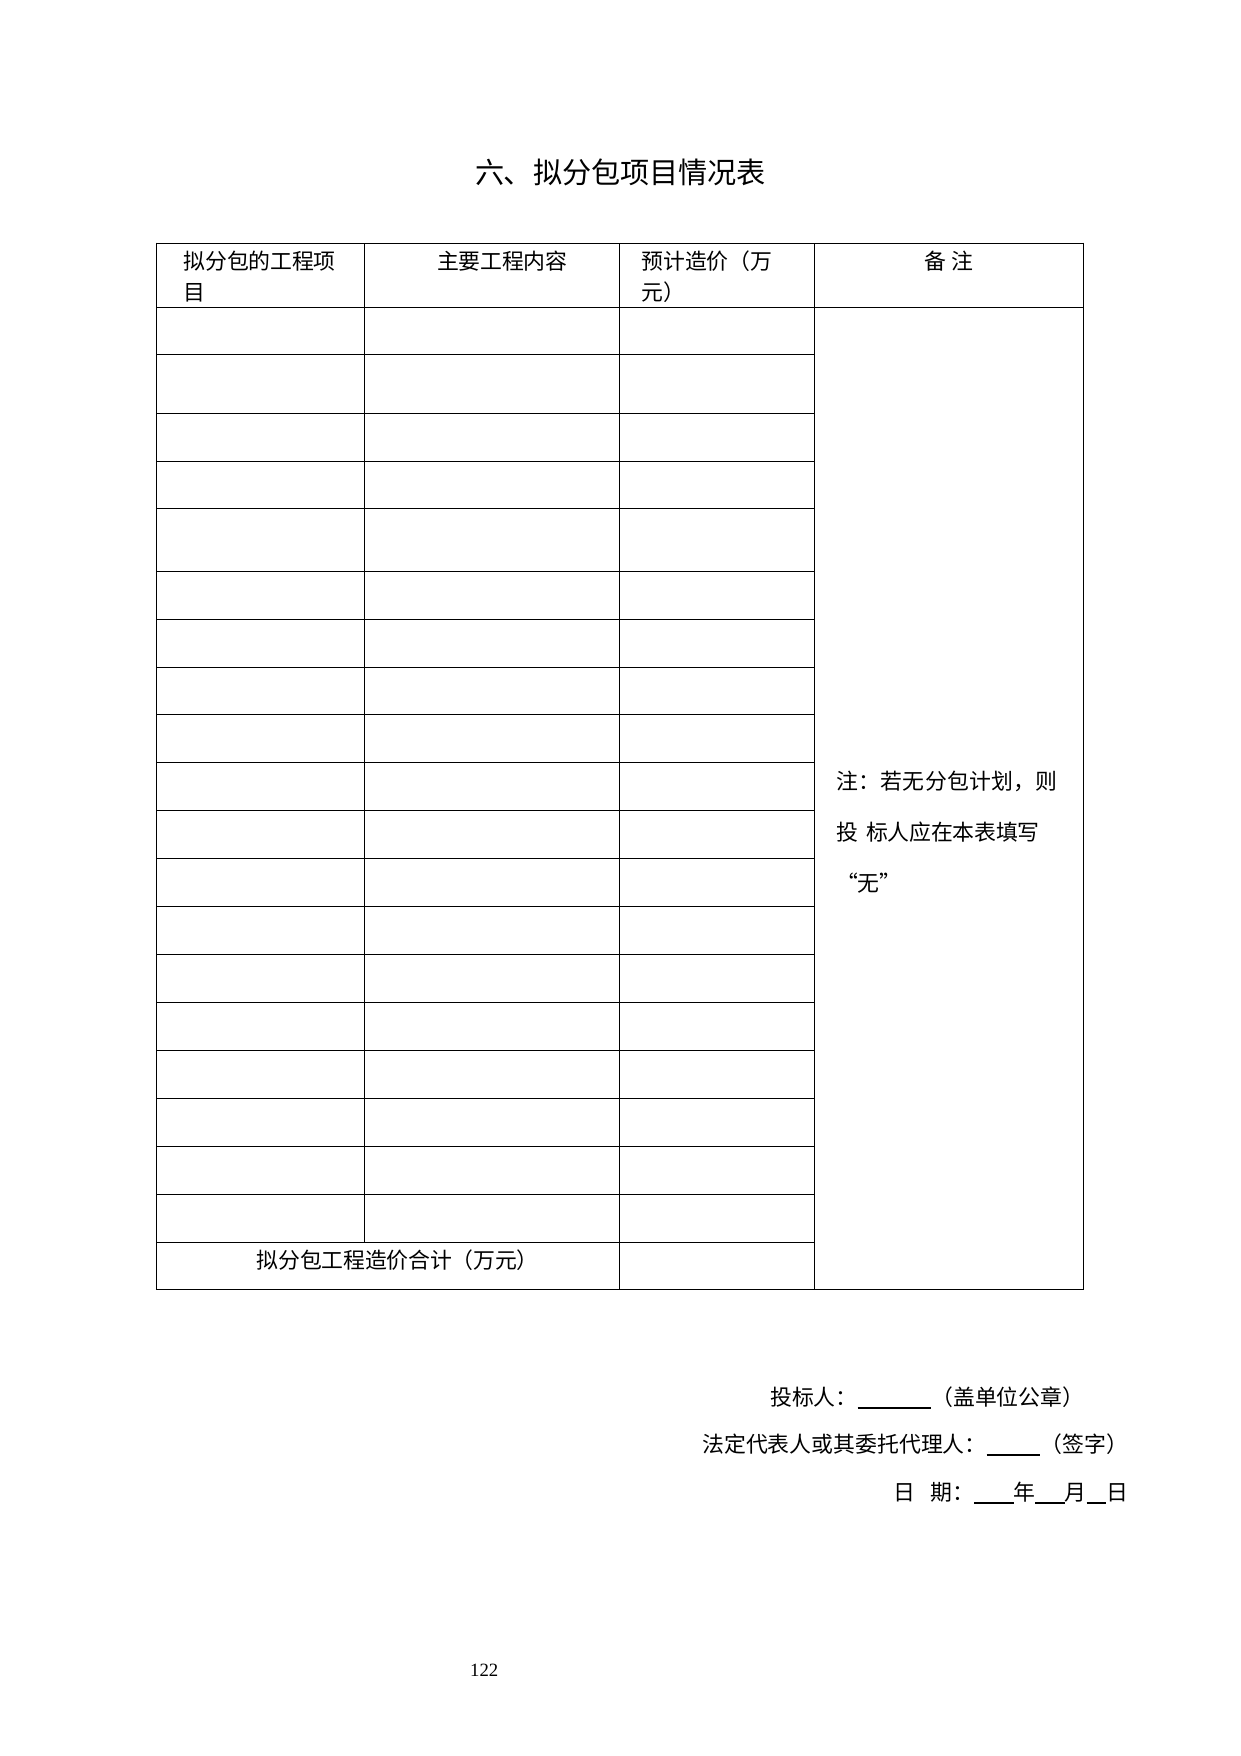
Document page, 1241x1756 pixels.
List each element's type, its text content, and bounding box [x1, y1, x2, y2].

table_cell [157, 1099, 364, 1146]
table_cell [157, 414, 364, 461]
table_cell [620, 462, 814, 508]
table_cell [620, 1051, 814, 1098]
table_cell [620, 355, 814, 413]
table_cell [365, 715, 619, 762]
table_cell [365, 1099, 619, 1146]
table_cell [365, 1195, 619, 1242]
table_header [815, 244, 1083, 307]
text 日 期： 年 月 日 [112, 1475, 1128, 1506]
text 六、拟分包项目情况表 [112, 150, 1128, 192]
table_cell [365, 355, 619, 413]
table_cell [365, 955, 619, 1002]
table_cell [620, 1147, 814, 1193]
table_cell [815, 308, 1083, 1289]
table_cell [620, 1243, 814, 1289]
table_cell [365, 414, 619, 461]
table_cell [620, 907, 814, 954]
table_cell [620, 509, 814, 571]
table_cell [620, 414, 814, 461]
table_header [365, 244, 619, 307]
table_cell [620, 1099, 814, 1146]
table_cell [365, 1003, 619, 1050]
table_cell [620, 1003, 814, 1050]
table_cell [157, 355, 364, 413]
text 投标人： （盖单位公章） [112, 1380, 1084, 1411]
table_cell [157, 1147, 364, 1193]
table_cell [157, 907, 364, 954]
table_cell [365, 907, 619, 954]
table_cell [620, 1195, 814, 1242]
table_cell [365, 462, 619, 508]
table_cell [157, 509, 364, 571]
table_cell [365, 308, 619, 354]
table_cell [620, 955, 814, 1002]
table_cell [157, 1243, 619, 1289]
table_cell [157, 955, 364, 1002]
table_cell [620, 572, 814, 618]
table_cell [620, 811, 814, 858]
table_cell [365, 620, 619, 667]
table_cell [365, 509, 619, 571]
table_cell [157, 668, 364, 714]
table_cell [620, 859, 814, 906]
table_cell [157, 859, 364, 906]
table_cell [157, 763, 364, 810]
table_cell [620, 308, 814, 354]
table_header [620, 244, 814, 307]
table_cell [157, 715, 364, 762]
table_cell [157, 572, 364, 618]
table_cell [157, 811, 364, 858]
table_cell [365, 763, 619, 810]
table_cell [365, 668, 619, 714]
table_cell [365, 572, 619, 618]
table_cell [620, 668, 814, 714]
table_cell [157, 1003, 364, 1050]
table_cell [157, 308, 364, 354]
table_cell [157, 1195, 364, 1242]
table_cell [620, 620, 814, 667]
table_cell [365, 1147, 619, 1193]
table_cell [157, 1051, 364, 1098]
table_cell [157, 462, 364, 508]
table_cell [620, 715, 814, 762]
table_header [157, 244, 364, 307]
text 法定代表人或其委托代理人： （签字） [112, 1427, 1128, 1459]
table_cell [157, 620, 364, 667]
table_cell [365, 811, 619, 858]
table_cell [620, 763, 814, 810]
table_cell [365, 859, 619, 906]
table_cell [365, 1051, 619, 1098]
